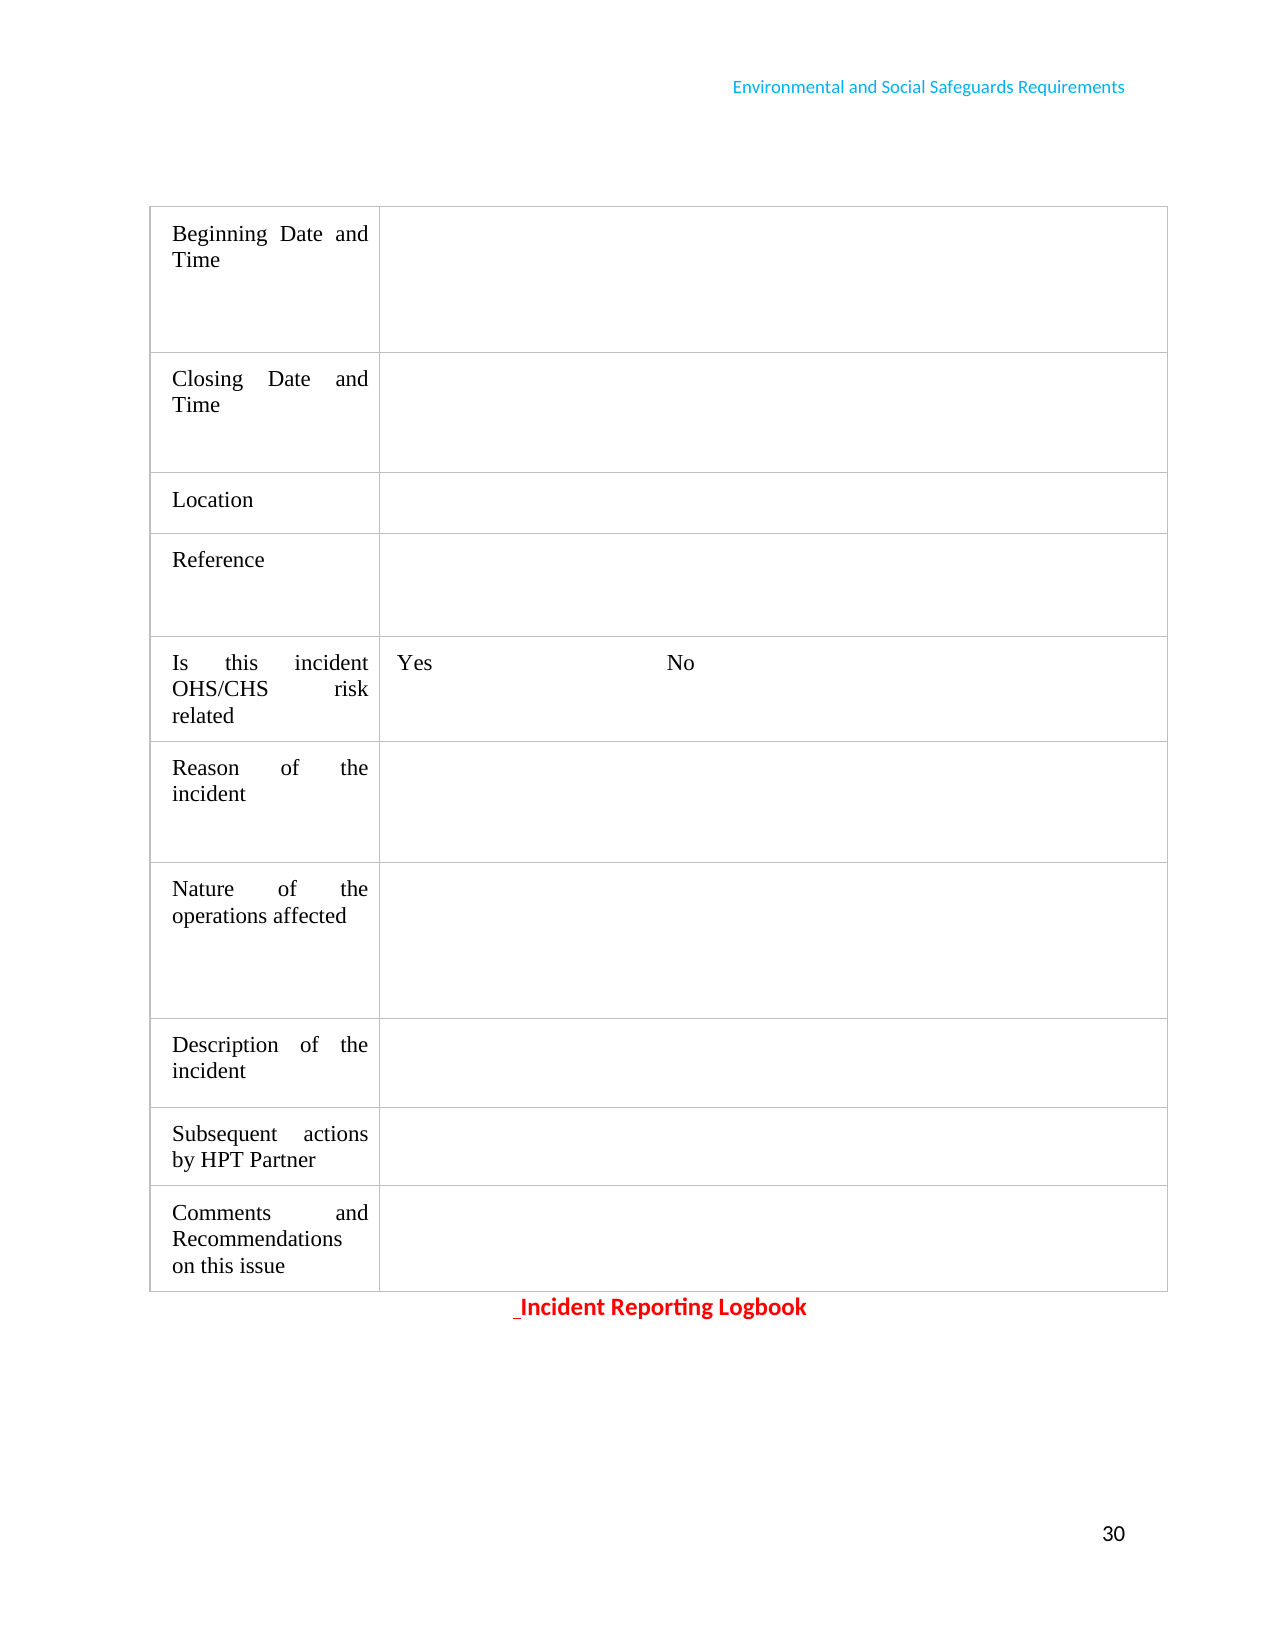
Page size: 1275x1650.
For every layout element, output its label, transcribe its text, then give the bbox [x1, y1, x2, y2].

table_cell Location [151, 473, 379, 533]
table_cell [380, 353, 1167, 472]
table_cell [380, 863, 1167, 1017]
table_cell Description of the incident [151, 1019, 379, 1107]
table_cell Closing Date and Time [151, 353, 379, 472]
table_cell Comments and Recommendations on this issue [151, 1186, 379, 1291]
table_cell Subsequent actions by HPT Partner [151, 1108, 379, 1185]
table_cell [380, 534, 1167, 636]
table_cell Yes No [380, 637, 1167, 741]
table_cell [380, 1186, 1167, 1291]
table_header [380, 207, 1167, 352]
table_cell Reason of the incident [151, 742, 379, 862]
table_cell Nature of the operations affected [151, 863, 379, 1017]
subtitle Incident Reporting Logbook [195, 1292, 1125, 1322]
table_cell [380, 742, 1167, 862]
table_cell Reference [151, 534, 379, 636]
table_header Beginning Date and Time [151, 207, 379, 352]
table_cell [380, 1019, 1167, 1107]
table_cell Is this incident OHS/CHS risk related [151, 637, 379, 741]
table_cell [380, 473, 1167, 533]
table_cell [380, 1108, 1167, 1185]
